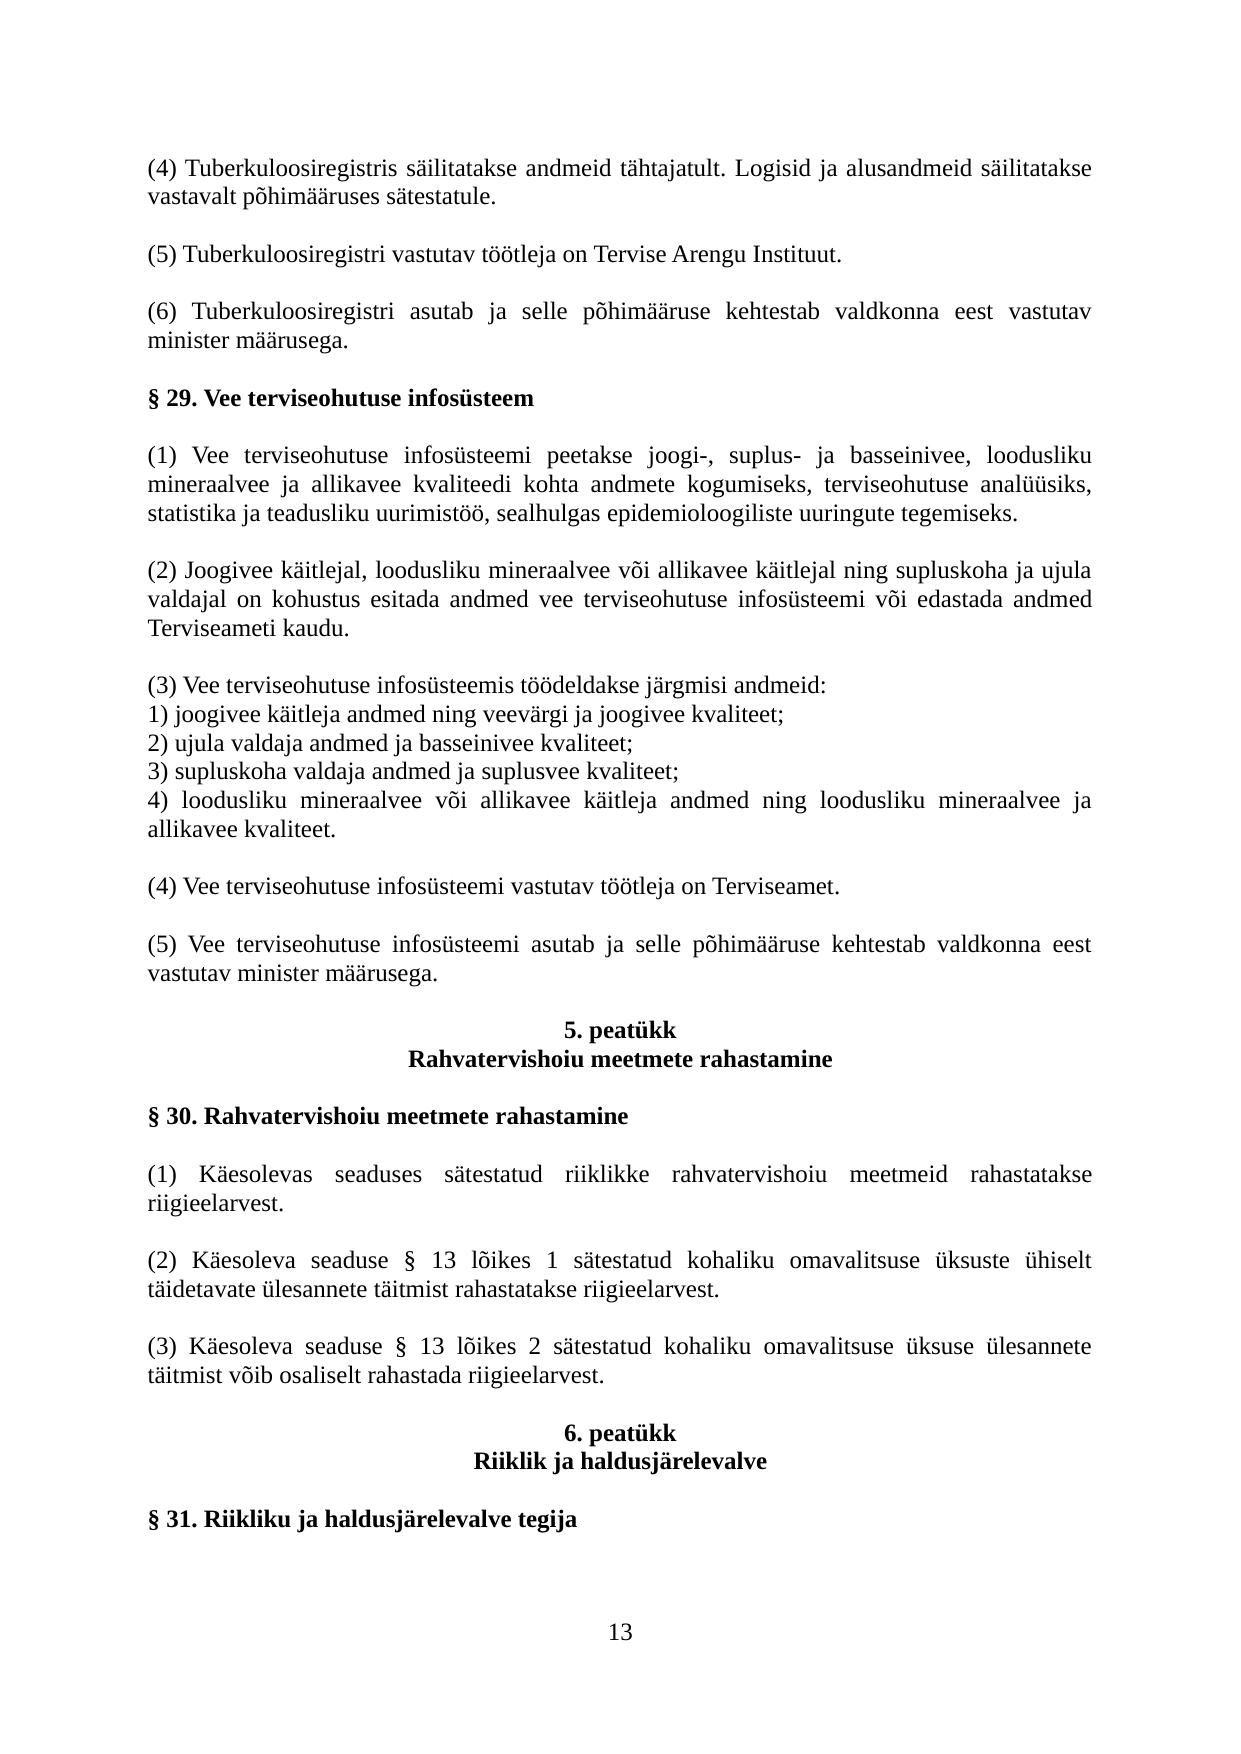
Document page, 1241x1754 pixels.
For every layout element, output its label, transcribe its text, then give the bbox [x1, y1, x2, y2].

text (2) Käesoleva seaduse § 13 lõikes 1 sätestatud kohaliku omavalitsuse üksuste ühiselt täidetavate ülesannete täitmist rahastatakse riigieelarvest. [147, 1245, 1093, 1303]
text (5) Tuberkuloosiregistri vastutav töötleja on Tervise Arengu Instituut. [147, 239, 1093, 268]
text (3) Käesoleva seaduse § 13 lõikes 2 sätestatud kohaliku omavalitsuse üksuse ülesannete täitmist võib osaliselt rahastada riigieelarvest. [147, 1331, 1093, 1389]
text Riiklik ja haldusjärelevalve [147, 1446, 1093, 1475]
subtitle § 30. Rahvatervishoiu meetmete rahastamine [147, 1101, 1093, 1130]
text 4) loodusliku mineraalvee või allikavee käitleja andmed ning loodusliku mineraalvee ja allikavee kvaliteet. [147, 785, 1093, 843]
text (4) Tuberkuloosiregistris säilitatakse andmeid tähtajatult. Logisid ja alusandmeid säilitatakse vastavalt põhimääruses sätestatule. [147, 153, 1093, 210]
text 3) supluskoha valdaja andmed ja suplusvee kvaliteet; [147, 756, 1093, 785]
text (4) Vee terviseohutuse infosüsteemi vastutav töötleja on Terviseamet. [147, 871, 1093, 900]
text 5. peatükk [147, 1015, 1093, 1044]
text (1) Vee terviseohutuse infosüsteemi peetakse joogi-, suplus- ja basseinivee, loodusliku mineraalvee ja allikavee kvaliteedi kohta andmete kogumiseks, terviseohutuse analüüsiks, statistika ja teadusliku uurimistöö, sealhulgas epidemioloogiliste uuringute tegemiseks. [147, 440, 1093, 526]
text (1) Käesolevas seaduses sätestatud riiklikke rahvatervishoiu meetmeid rahastatakse riigieelarvest. [147, 1159, 1093, 1216]
subtitle § 31. Riikliku ja haldusjärelevalve tegija [147, 1504, 1093, 1533]
text 1) joogivee käitleja andmed ning veevärgi ja joogivee kvaliteet; [147, 699, 1093, 728]
text Rahvatervishoiu meetmete rahastamine [147, 1044, 1093, 1073]
subtitle § 29. Vee terviseohutuse infosüsteem [147, 383, 1093, 411]
text 6. peatükk [147, 1418, 1093, 1446]
text (5) Vee terviseohutuse infosüsteemi asutab ja selle põhimääruse kehtestab valdkonna eest vastutav minister määrusega. [147, 929, 1093, 986]
text (3) Vee terviseohutuse infosüsteemis töödeldakse järgmisi andmeid: [147, 670, 1093, 699]
text (6) Tuberkuloosiregistri asutab ja selle põhimääruse kehtestab valdkonna eest vastutav minister määrusega. [147, 296, 1093, 354]
text 2) ujula valdaja andmed ja basseinivee kvaliteet; [147, 728, 1093, 756]
text (2) Joogivee käitlejal, loodusliku mineraalvee või allikavee käitlejal ning supluskoha ja ujula valdajal on kohustus esitada andmed vee terviseohutuse infosüsteemi või edastada andmed Terviseameti kaudu. [147, 555, 1093, 641]
